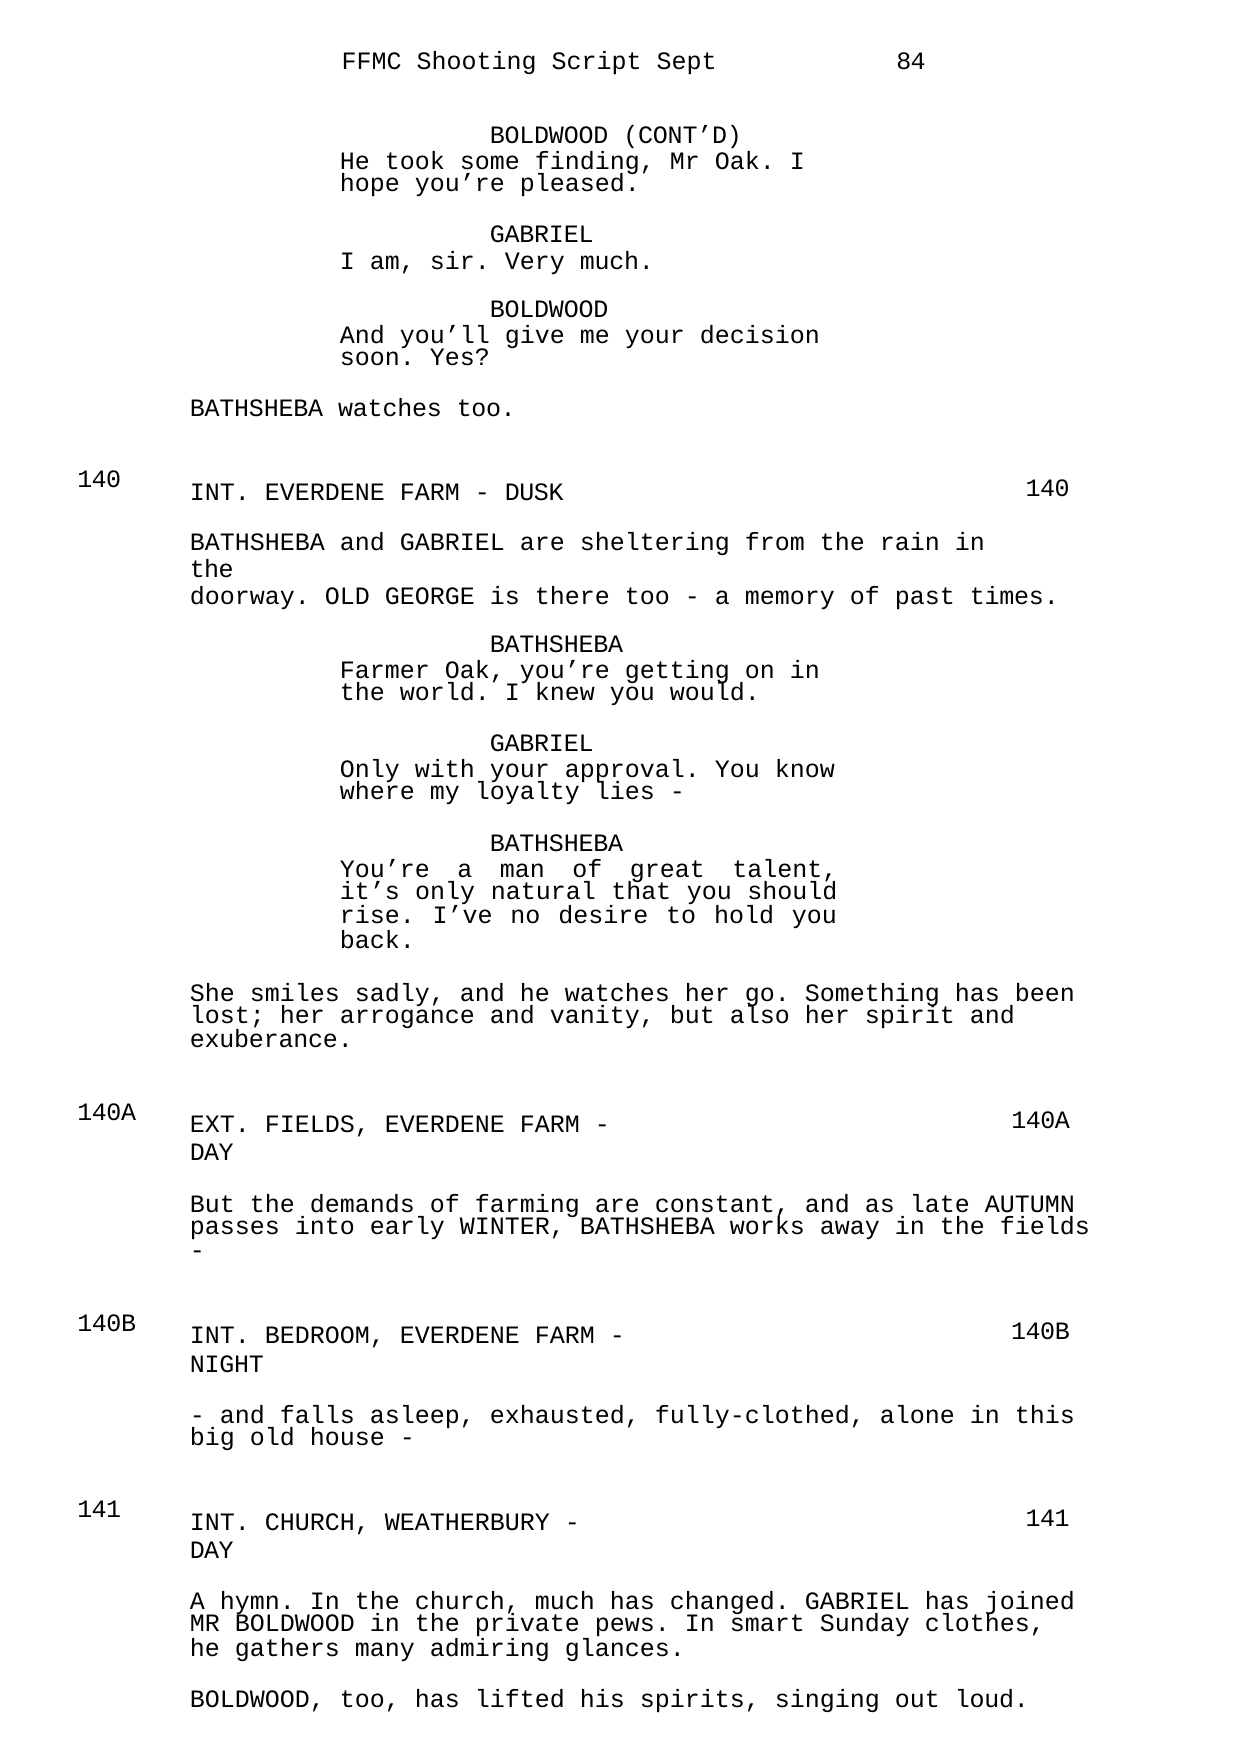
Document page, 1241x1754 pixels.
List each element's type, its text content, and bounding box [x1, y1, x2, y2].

text INT. BEDROOM, EVERDENE FARM - NIGHT [189, 1323, 705, 1379]
text A hymn. In the church, much has changed. GABRIEL has joined MR BOLDWOOD in the private pews. In smart Sunday clothes, he gathers many admiring glances. [189, 1590, 1081, 1664]
text Only with your approval. You know where my loyalty lies - [339, 758, 852, 807]
text 140B [1011, 1319, 1107, 1347]
text BATHSHEBA watches too. [189, 396, 1107, 424]
text You’re a man of great talent, it’s only natural that you should rise. I’ve no desire to hold you back. [339, 857, 837, 956]
subtitle BATHSHEBA [489, 631, 1107, 658]
subtitle GABRIEL [489, 731, 1107, 757]
subtitle GABRIEL [489, 221, 1107, 248]
text 140B [77, 1310, 141, 1338]
text - and falls asleep, exhausted, fully-clothed, alone in this big old house - [189, 1404, 1081, 1453]
text Farmer Oak, you’re getting on in the world. I knew you would. [339, 659, 822, 708]
text BOLDWOOD, too, has lifted his spirits, singing out loud. [189, 1687, 1107, 1715]
text 140A [1011, 1108, 1107, 1136]
text He took some finding, Mr Oak. I hope you’re pleased. [339, 149, 822, 199]
text 140 [1025, 475, 1107, 504]
subtitle BOLDWOOD (CONT’D) [489, 122, 1107, 149]
text 141 [1025, 1505, 1107, 1533]
subtitle BOLDWOOD [489, 296, 1107, 323]
text 140A [77, 1099, 141, 1127]
text 140 [77, 467, 126, 495]
subtitle BATHSHEBA [489, 830, 1107, 857]
text doorway. OLD GEORGE is there too - a memory of past times. [189, 583, 1107, 609]
text And you’ll give me your decision soon. Yes? [339, 324, 852, 373]
subtitle INT. CHURCH, WEATHERBURY - DAY [189, 1509, 632, 1566]
text BATHSHEBA and GABRIEL are sheltering from the rain in the [189, 529, 1022, 583]
subtitle INT. EVERDENE FARM - DUSK [189, 479, 1022, 508]
text But the demands of farming are constant, and as late AUTUMN passes into early WINTER, BATHSHEBA works away in the fields - [189, 1192, 1107, 1266]
text 141 [77, 1497, 126, 1525]
text I am, sir. Very much. [339, 248, 1107, 275]
text EXT. FIELDS, EVERDENE FARM - DAY [189, 1112, 661, 1168]
text She smiles sadly, and he watches her go. Something has been lost; her arrogance and vanity, but also her spirit and exuberance. [189, 981, 1107, 1055]
